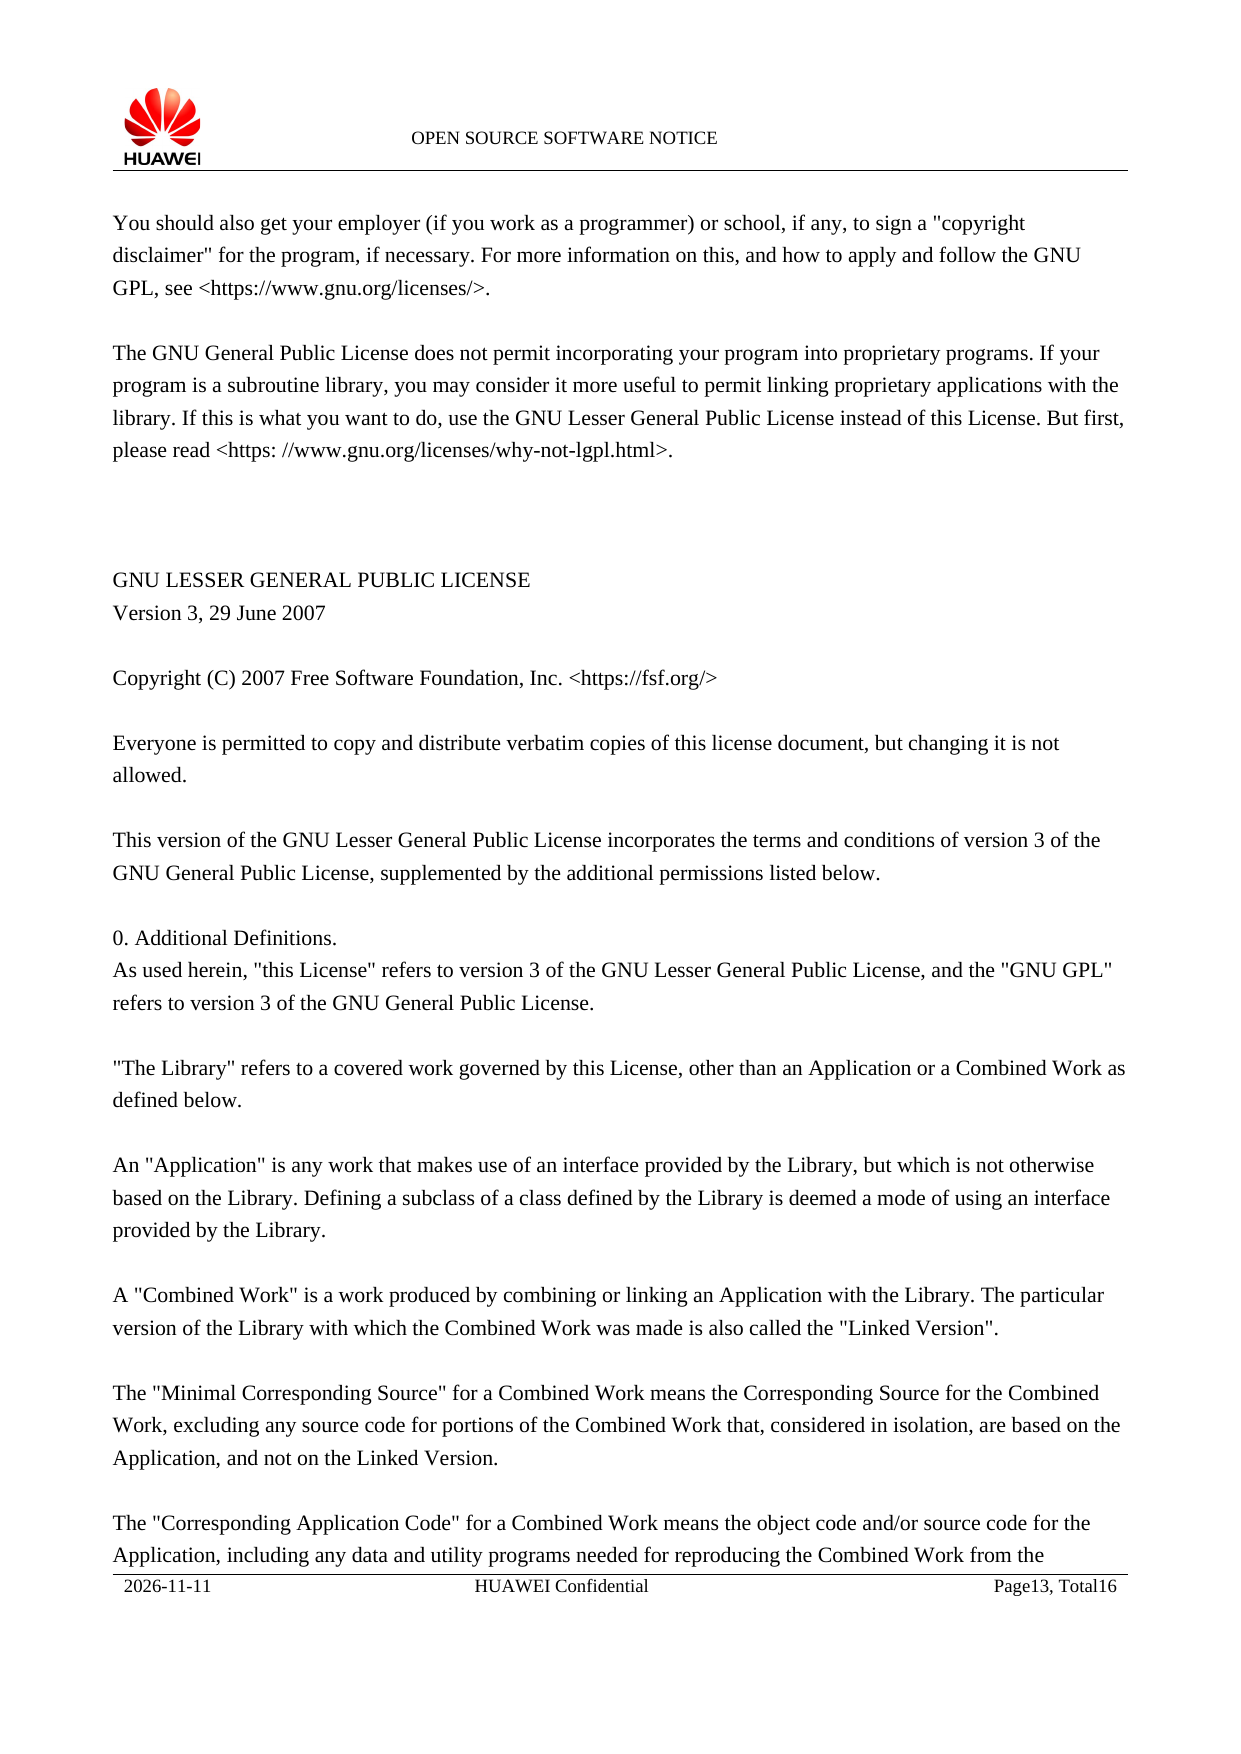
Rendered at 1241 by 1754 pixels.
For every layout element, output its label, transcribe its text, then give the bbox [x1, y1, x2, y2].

picture [124, 88, 201, 165]
text As used herein, "this License" refers to version 3 of the GNU Lesser General Public License, and the "GNU GPL" refers to version 3 of the GNU General Public License. [112, 954, 1128, 1019]
text GNU LESSER GENERAL PUBLIC LICENSE [112, 564, 1128, 596]
text Everyone is permitted to copy and distribute verbatim copies of this license document, but changing it is not allowed. [112, 726, 1128, 791]
text A "Combined Work" is a work produced by combining or linking an Application with the Library. The particular version of the Library with which the Combined Work was made is also called the "Linked Version". [112, 1279, 1128, 1344]
text 0. Additional Definitions. [112, 921, 1128, 954]
text Copyright (C) 2007 Free Software Foundation, Inc. <https://fsf.org/> [112, 661, 1128, 694]
text The "Minimal Corresponding Source" for a Combined Work means the Corresponding Source for the Combined Work, excluding any source code for portions of the Combined Work that, considered in isolation, are based on the Application, and not on the Linked Version. [112, 1376, 1128, 1474]
text Version 3, 29 June 2007 [112, 596, 1128, 629]
text You should also get your employer (if you work as a programmer) or school, if any, to sign a "copyright disclaimer" for the program, if necessary. For more information on this, and how to apply and follow the GNU GPL, see <https://www.gnu.org/licenses/>. [112, 206, 1128, 304]
text The GNU General Public License does not permit incorporating your program into proprietary programs. If your program is a subroutine library, you may consider it more useful to permit linking proprietary applications with the library. If this is what you want to do, use the GNU Lesser General Public License instead of this License. But first, please read <https: //www.gnu.org/licenses/why-not-lgpl.html>. [112, 336, 1128, 531]
text This version of the GNU Lesser General Public License incorporates the terms and conditions of version 3 of the GNU General Public License, supplemented by the additional permissions listed below. [112, 824, 1128, 889]
text "The Library" refers to a covered work governed by this License, other than an Application or a Combined Work as defined below. [112, 1051, 1128, 1116]
text An "Application" is any work that makes use of an interface provided by the Library, but which is not otherwise based on the Library. Defining a subclass of a class defined by the Library is deemed a mode of using an interface provided by the Library. [112, 1149, 1128, 1246]
